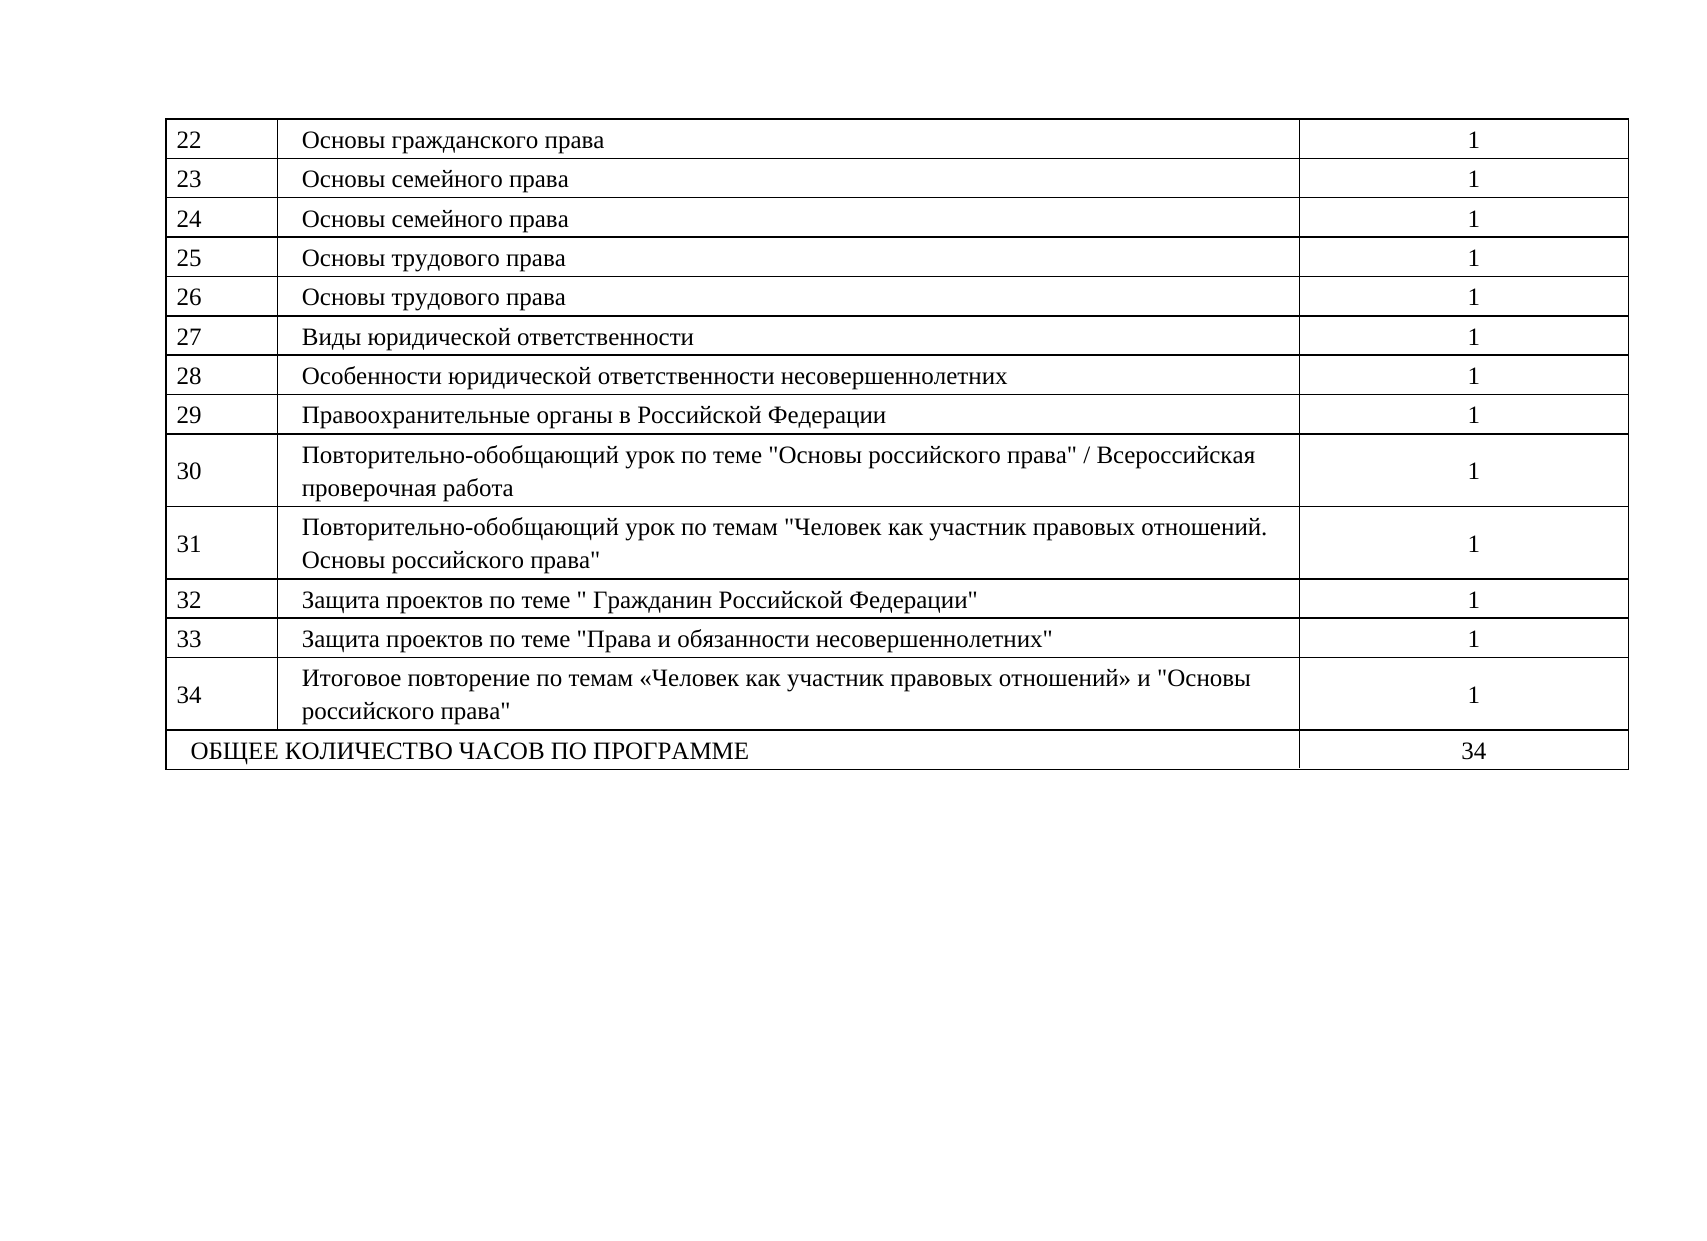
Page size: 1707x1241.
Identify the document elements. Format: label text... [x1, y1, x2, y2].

table_cell Повторительно-обобщающий урок по теме "Основы российского права" / Всероссийская проверочная работа [278, 435, 1299, 506]
table_cell Повторительно-обобщающий урок по темам "Человек как участник правовых отношений. Основы российского права" [278, 507, 1299, 578]
table_cell 1 [1300, 658, 1628, 729]
table_cell 1 [1300, 580, 1628, 617]
table_cell Особенности юридической ответственности несовершеннолетних [278, 356, 1299, 394]
table_cell 24 [167, 198, 277, 236]
table_cell 30 [167, 435, 277, 506]
table_cell 23 [167, 159, 277, 197]
table_cell 1 [1300, 356, 1628, 394]
table_cell 33 [167, 619, 277, 657]
table_cell 1 [1300, 435, 1628, 506]
table_cell Основы трудового права [278, 277, 1299, 315]
table_cell 1 [1300, 507, 1628, 578]
table_cell 1 [1300, 317, 1628, 354]
table_cell 26 [167, 277, 277, 315]
table_cell 1 [1300, 238, 1628, 276]
table_cell Защита проектов по теме " Гражданин Российской Федерации" [278, 580, 1299, 617]
table_cell 1 [1300, 395, 1628, 433]
table_cell Основы трудового права [278, 238, 1299, 276]
table_cell 29 [167, 395, 277, 433]
table_cell Итоговое повторение по темам «Человек как участник правовых отношений» и "Основы российского права" [278, 658, 1299, 729]
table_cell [278, 120, 1299, 157]
table_cell 31 [167, 507, 277, 578]
table_cell 27 [167, 317, 277, 354]
table_cell 25 [167, 238, 277, 276]
table_cell 22 [167, 120, 277, 157]
table_cell 1 [1300, 159, 1628, 197]
table_cell ОБЩЕЕ КОЛИЧЕСТВО ЧАСОВ ПО ПРОГРАММЕ [167, 731, 1299, 768]
table_cell 1 [1300, 120, 1628, 157]
table_cell Защита проектов по теме "Права и обязанности несовершеннолетних" [278, 619, 1299, 657]
table_cell 34 [167, 658, 277, 729]
table_cell Основы семейного права [278, 159, 1299, 197]
table_cell 34 [1300, 731, 1628, 768]
table_cell 1 [1300, 619, 1628, 657]
table_cell 1 [1300, 198, 1628, 236]
table_cell Виды юридической ответственности [278, 317, 1299, 354]
table_cell 32 [167, 580, 277, 617]
table_cell Основы семейного права [278, 198, 1299, 236]
table_cell 28 [167, 356, 277, 394]
table_cell 1 [1300, 277, 1628, 315]
table_cell Правоохранительные органы в Российской Федерации [278, 395, 1299, 433]
